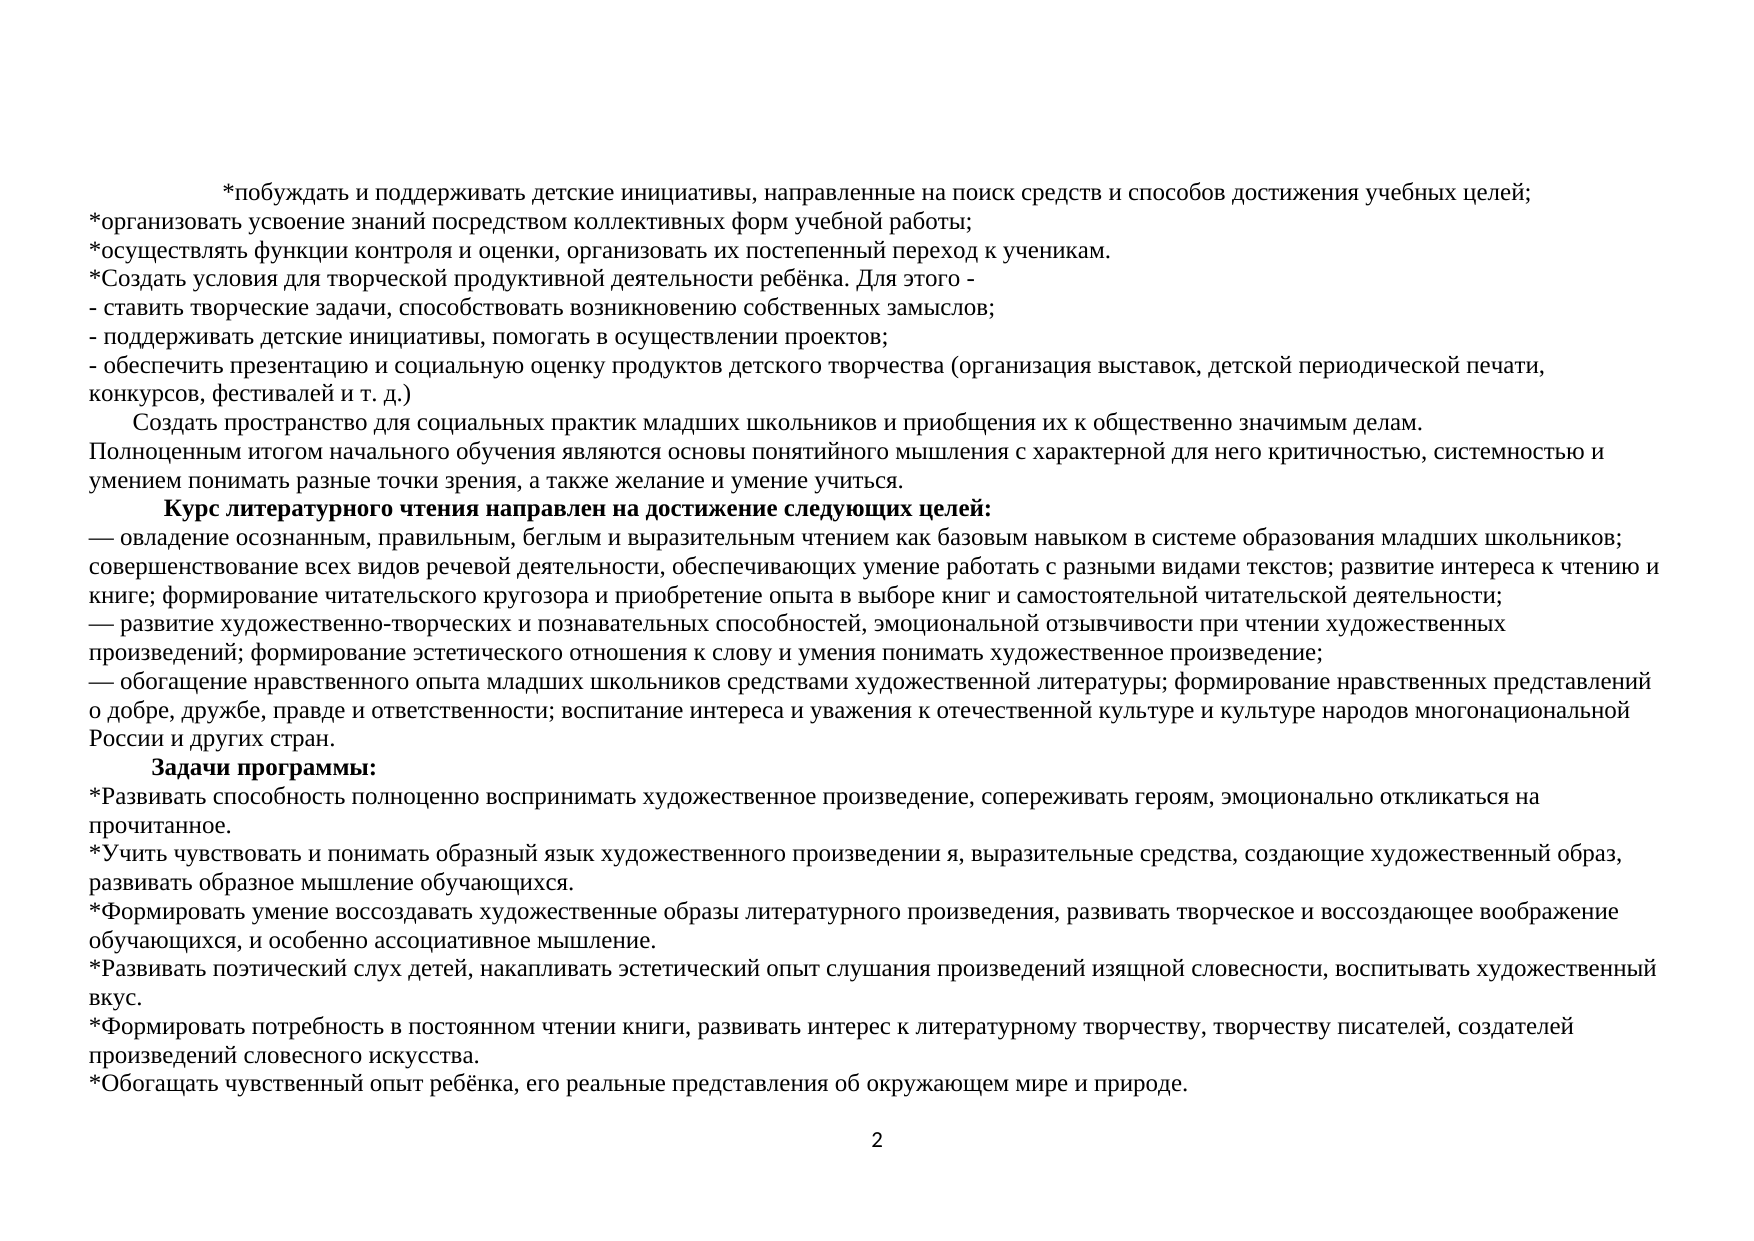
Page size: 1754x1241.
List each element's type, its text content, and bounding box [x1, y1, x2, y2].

text - обеспечить презентацию и социальную оценку продуктов детского творчества (организация выставок, детской периодической печати, конкурсов, фестивалей и т. д.) [89, 350, 1665, 407]
text *Развивать поэтический слух детей, накапливать эстетический опыт слушания произведений изящной словесности, воспитывать художественный вкус. [89, 953, 1665, 1011]
text - ставить творческие задачи, способствовать возникновению собственных замыслов; [89, 292, 1665, 321]
text *Формировать потребность в постоянном чтении книги, развивать интерес к литературному творчеству, творчеству писателей, создателей произведений словесного искусства. [89, 1011, 1665, 1068]
text *Развивать способность полноценно воспринимать художественное произведение, сопереживать героям, эмоционально откликаться на прочитанное. [89, 781, 1665, 838]
text Полноценным итогом начального обучения являются основы понятийного мышления с характерной для него критичностью, системностью и умением понимать разные точки зрения, а также желание и умение учиться. [89, 436, 1665, 493]
text *побуждать и поддерживать детские инициативы, направленные на поиск средств и способов достижения учебных целей; [89, 177, 1665, 206]
text *Создать условия для творческой продуктивной деятельности ребёнка. Для этого - [89, 263, 1665, 292]
text Создать пространство для социальных практик младших школьников и приобщения их к общественно значимым делам. [89, 407, 1665, 436]
text *Учить чувствовать и понимать образный язык художественного произведении я, выразительные средства, создающие художественный образ, развивать образное мышление обучающихся. [89, 838, 1665, 896]
text Курс литературного чтения направлен на достижение следующих целей: [89, 493, 1665, 522]
text *организовать усвоение знаний посредством коллективных форм учебной работы; [89, 206, 1665, 235]
text *осуществлять функции контроля и оценки, организовать их постепенный переход к ученикам. [89, 235, 1665, 263]
text *Обогащать чувственный опыт ребёнка, его реальные представления об окружающем мире и природе. [89, 1068, 1665, 1097]
text - поддерживать детские инициативы, помогать в осуществлении проектов; [89, 321, 1665, 350]
text Задачи программы: [89, 752, 1665, 781]
text — развитие художественно-творческих и познавательных способностей, эмоциональной отзывчивости при чтении художественных произведений; формирование эстетического отношения к слову и умения понимать художественное произведение; [89, 608, 1665, 666]
text — овладение осознанным, правильным, беглым и выразительным чтением как базовым навыком в системе образования младших школьников; совершенствование всех видов речевой деятельности, обеспечивающих умение работать с разными видами текстов; развитие интереса к чтению и книге; формирование читательского кругозора и приобретение опыта в выборе книг и самостоятельной читательской деятельности; [89, 522, 1665, 608]
text *Формировать умение воссоздавать художественные образы литературного произведения, развивать творческое и воссоздающее воображение обучающихся, и особенно ассоциативное мышление. [89, 896, 1665, 953]
text — обогащение нравственного опыта младших школьников средствами художественной литературы; формирование нравственных представлений о добре, дружбе, правде и ответственности; воспитание интереса и уважения к отечественной культуре и культуре народов многонациональной России и других стран. [89, 666, 1665, 752]
